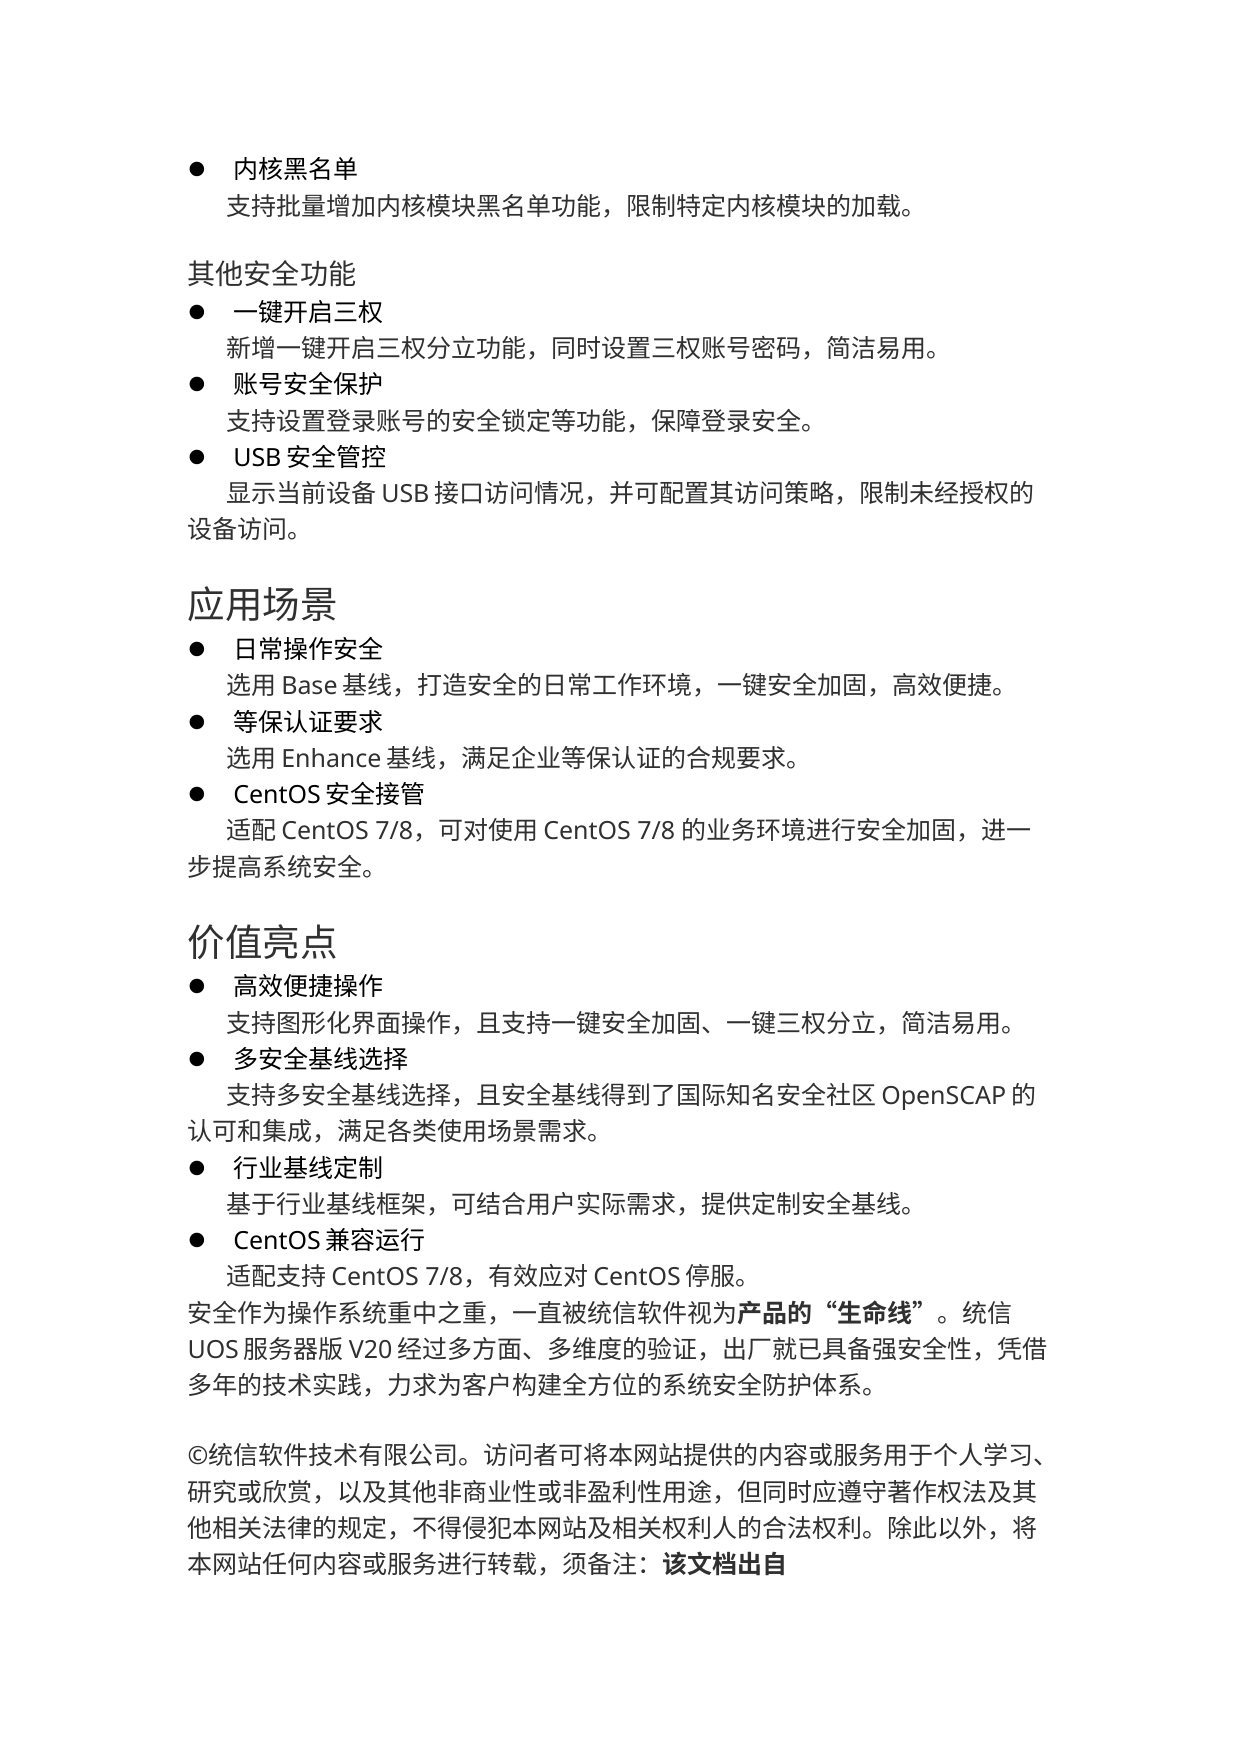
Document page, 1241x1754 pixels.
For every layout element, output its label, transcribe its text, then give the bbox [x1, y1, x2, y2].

text 基于行业基线框架，可结合用户实际需求，提供定制安全基线。 [187, 1184, 1053, 1221]
list 高效便捷操作 [187, 967, 1053, 1003]
list CentOS安全接管 [187, 774, 1053, 811]
list 行业基线定制 [187, 1148, 1053, 1184]
text 适配支持CentOS 7/8，有效应对CentOS停服。 [187, 1257, 1053, 1293]
list CentOS兼容运行 [187, 1221, 1053, 1257]
list 多安全基线选择 [187, 1039, 1053, 1076]
text 显示当前设备USB接口访问情况，并可配置其访问策略，限制未经授权的设备访问。 [187, 474, 1053, 546]
list 一键开启三权 [187, 292, 1053, 329]
list 内核黑名单 [187, 150, 1053, 186]
list 等保认证要求 [187, 702, 1053, 738]
text 选用Enhance基线，满足企业等保认证的合规要求。 [187, 738, 1053, 774]
text 其他安全功能 [187, 252, 1053, 292]
list 日常操作安全 [187, 629, 1053, 666]
list 账号安全保护 [187, 365, 1053, 401]
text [187, 1436, 1053, 1581]
text 适配CentOS 7/8，可对使用CentOS 7/8 的业务环境进行安全加固，进一步提高系统安全。 [187, 811, 1053, 883]
text 安全作为操作系统重中之重，一直被统信软件视为产品的“生命线”。统信UOS服务器版V20经过多方面、多维度的验证，出厂就已具备强安全性，凭借多年的技术实践，力求为客户构建全方位的系统安全防护体系。 [187, 1293, 1053, 1402]
text 支持设置登录账号的安全锁定等功能，保障登录安全。 [187, 401, 1053, 437]
text 价值亮点 [187, 912, 1053, 967]
text 支持图形化界面操作，且支持一键安全加固、一键三权分立，简洁易用。 [187, 1003, 1053, 1039]
text 支持多安全基线选择，且安全基线得到了国际知名安全社区OpenSCAP的认可和集成，满足各类使用场景需求。 [187, 1076, 1053, 1148]
text 应用场景 [187, 575, 1053, 629]
text 新增一键开启三权分立功能，同时设置三权账号密码，简洁易用。 [187, 329, 1053, 365]
text 选用Base基线，打造安全的日常工作环境，一键安全加固，高效便捷。 [187, 666, 1053, 702]
text 支持批量增加内核模块黑名单功能，限制特定内核模块的加载。 [187, 186, 1053, 222]
list USB安全管控 [187, 437, 1053, 474]
